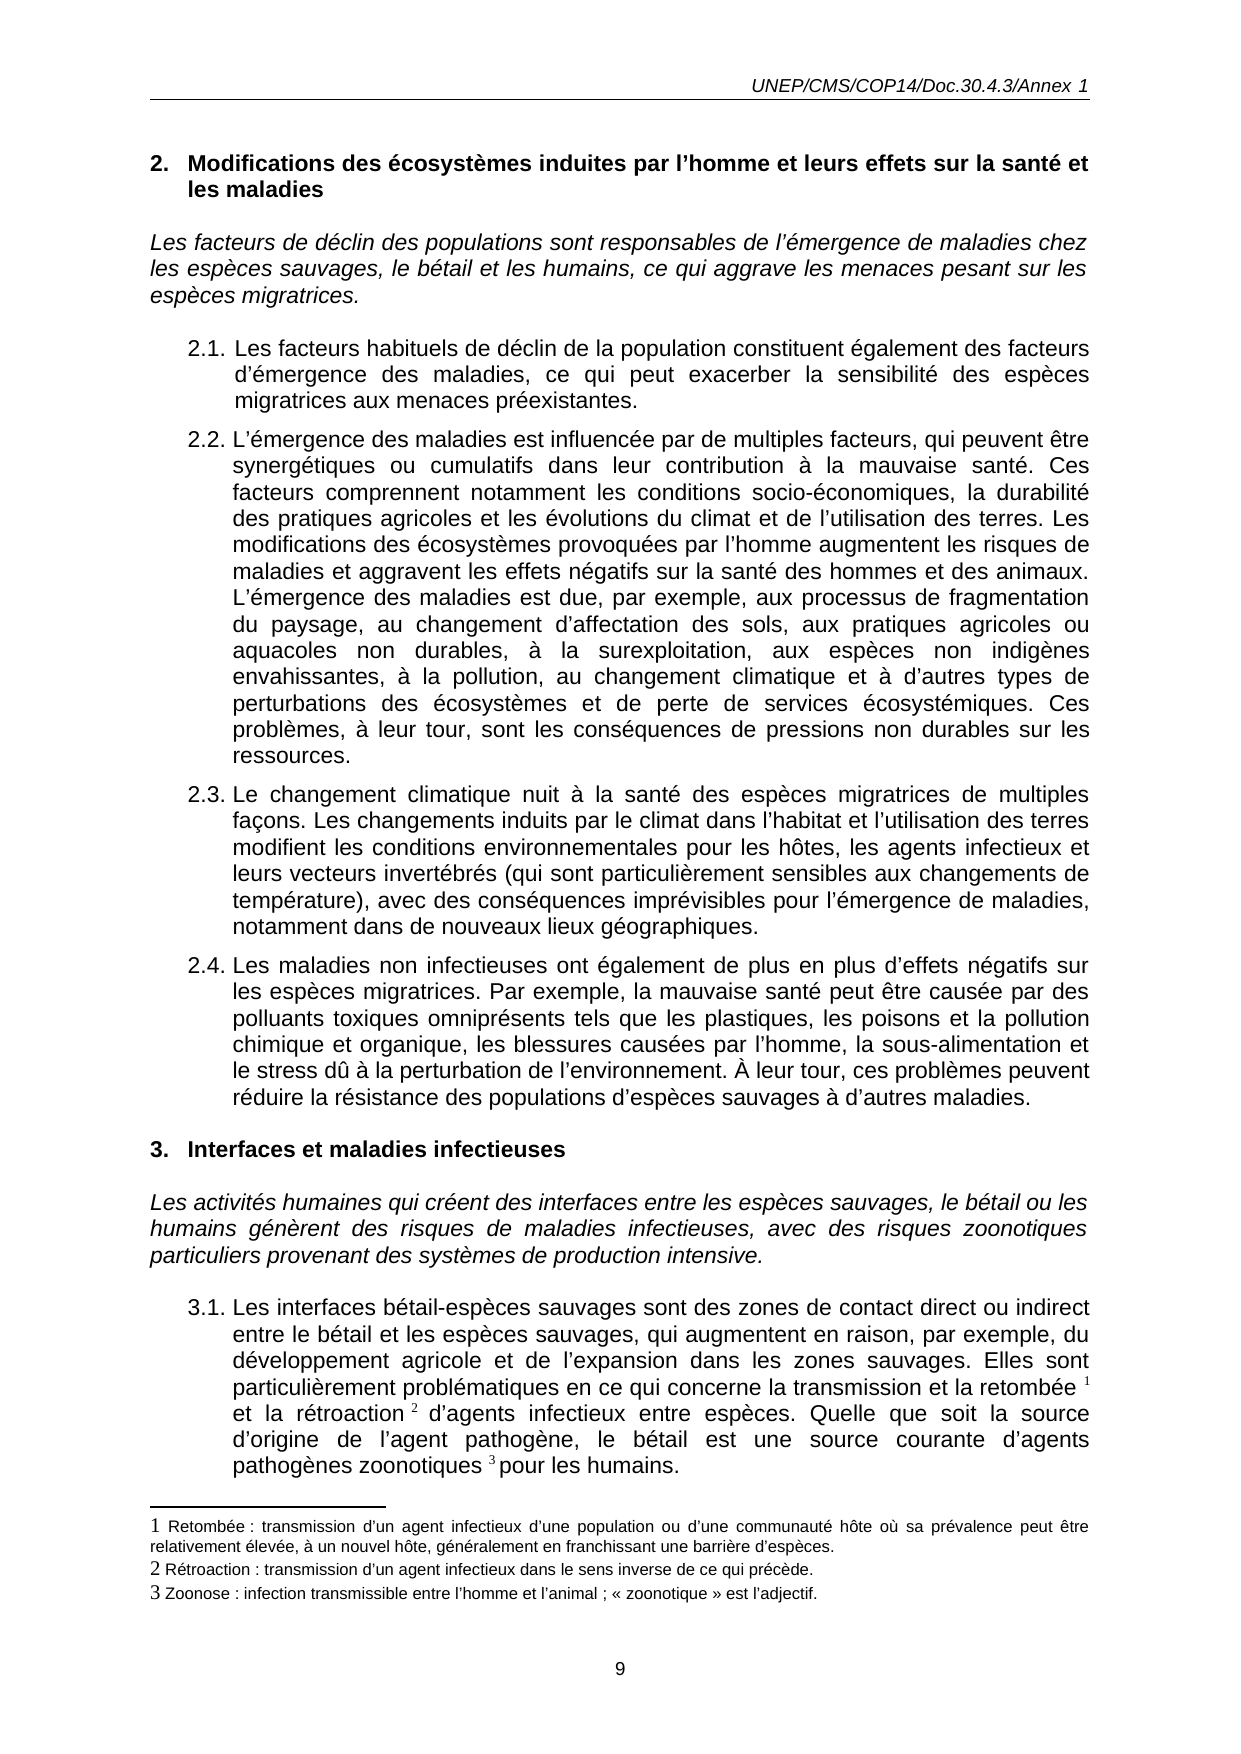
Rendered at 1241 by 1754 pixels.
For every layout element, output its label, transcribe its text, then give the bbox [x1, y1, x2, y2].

list Modifications des écosystèmes induites par l’homme et leurs effets sur la santé et les maladies [150, 150, 1090, 203]
list L’émergence des maladies est influencée par de multiples facteurs, qui peuvent être synergétiques ou cumulatifs dans leur contribution à la mauvaise santé. Ces facteurs comprennent notamment les conditions socio-économiques, la durabilité des pratiques agricoles et les évolutions du climat et de l’utilisation des terres. Les modifications des écosystèmes provoquées par l’homme augmentent les risques de maladies et aggravent les effets négatifs sur la santé des hommes et des animaux. L’émergence des maladies est due, par exemple, aux processus de fragmentation du paysage, au changement d’affectation des sols, aux pratiques agricoles ou aquacoles non durables, à la surexploitation, aux espèces non indigènes envahissantes, à la pollution, au changement climatique et à d’autres types de perturbations des écosystèmes et de perte de services écosystémiques. Ces problèmes, à leur tour, sont les conséquences de pressions non durables sur les ressources. [187, 426, 1090, 769]
text Les facteurs de déclin des populations sont responsables de l’émergence de maladies chez les espèces sauvages, le bétail et les humains, ce qui aggrave les menaces pesant sur les espèces migratrices. [150, 229, 1090, 308]
list Le changement climatique nuit à la santé des espèces migratrices de multiples façons. Les changements induits par le climat dans l’habitat et l’utilisation des terres modifient les conditions environnementales pour les hôtes, les agents infectieux et leurs vecteurs invertébrés (qui sont particulièrement sensibles aux changements de température), avec des conséquences imprévisibles pour l’émergence de maladies, notamment dans de nouveaux lieux géographiques. [187, 781, 1090, 939]
list Les interfaces bétail-espèces sauvages sont des zones de contact direct ou indirect entre le bétail et les espèces sauvages, qui augmentent en raison, par exemple, du développement agricole et de l’expansion dans les zones sauvages. Elles sont particulièrement problématiques en ce qui concerne la transmission et la retombée et la rétroaction d’agents infectieux entre espèces. Quelle que soit la source d’origine de l’agent pathogène, le bétail est une source courante d’agents pathogènes zoonotiques pour les humains. [187, 1294, 1090, 1479]
list Les facteurs habituels de déclin de la population constituent également des facteurs d’émergence des maladies, ce qui peut exacerber la sensibilité des espèces migratrices aux menaces préexistantes. [187, 334, 1090, 413]
list Interfaces et maladies infectieuses [150, 1136, 1090, 1163]
list Les maladies non infectieuses ont également de plus en plus d’effets négatifs sur les espèces migratrices. Par exemple, la mauvaise santé peut être causée par des polluants toxiques omniprésents tels que les plastiques, les poisons et la pollution chimique et organique, les blessures causées par l’homme, la sous-alimentation et le stress dû à la perturbation de l’environnement. À leur tour, ces problèmes peuvent réduire la résistance des populations d’espèces sauvages à d’autres maladies. [187, 952, 1090, 1110]
text Les activités humaines qui créent des interfaces entre les espèces sauvages, le bétail ou les humains génèrent des risques de maladies infectieuses, avec des risques zoonotiques particuliers provenant des systèmes de production intensive. [150, 1189, 1090, 1268]
